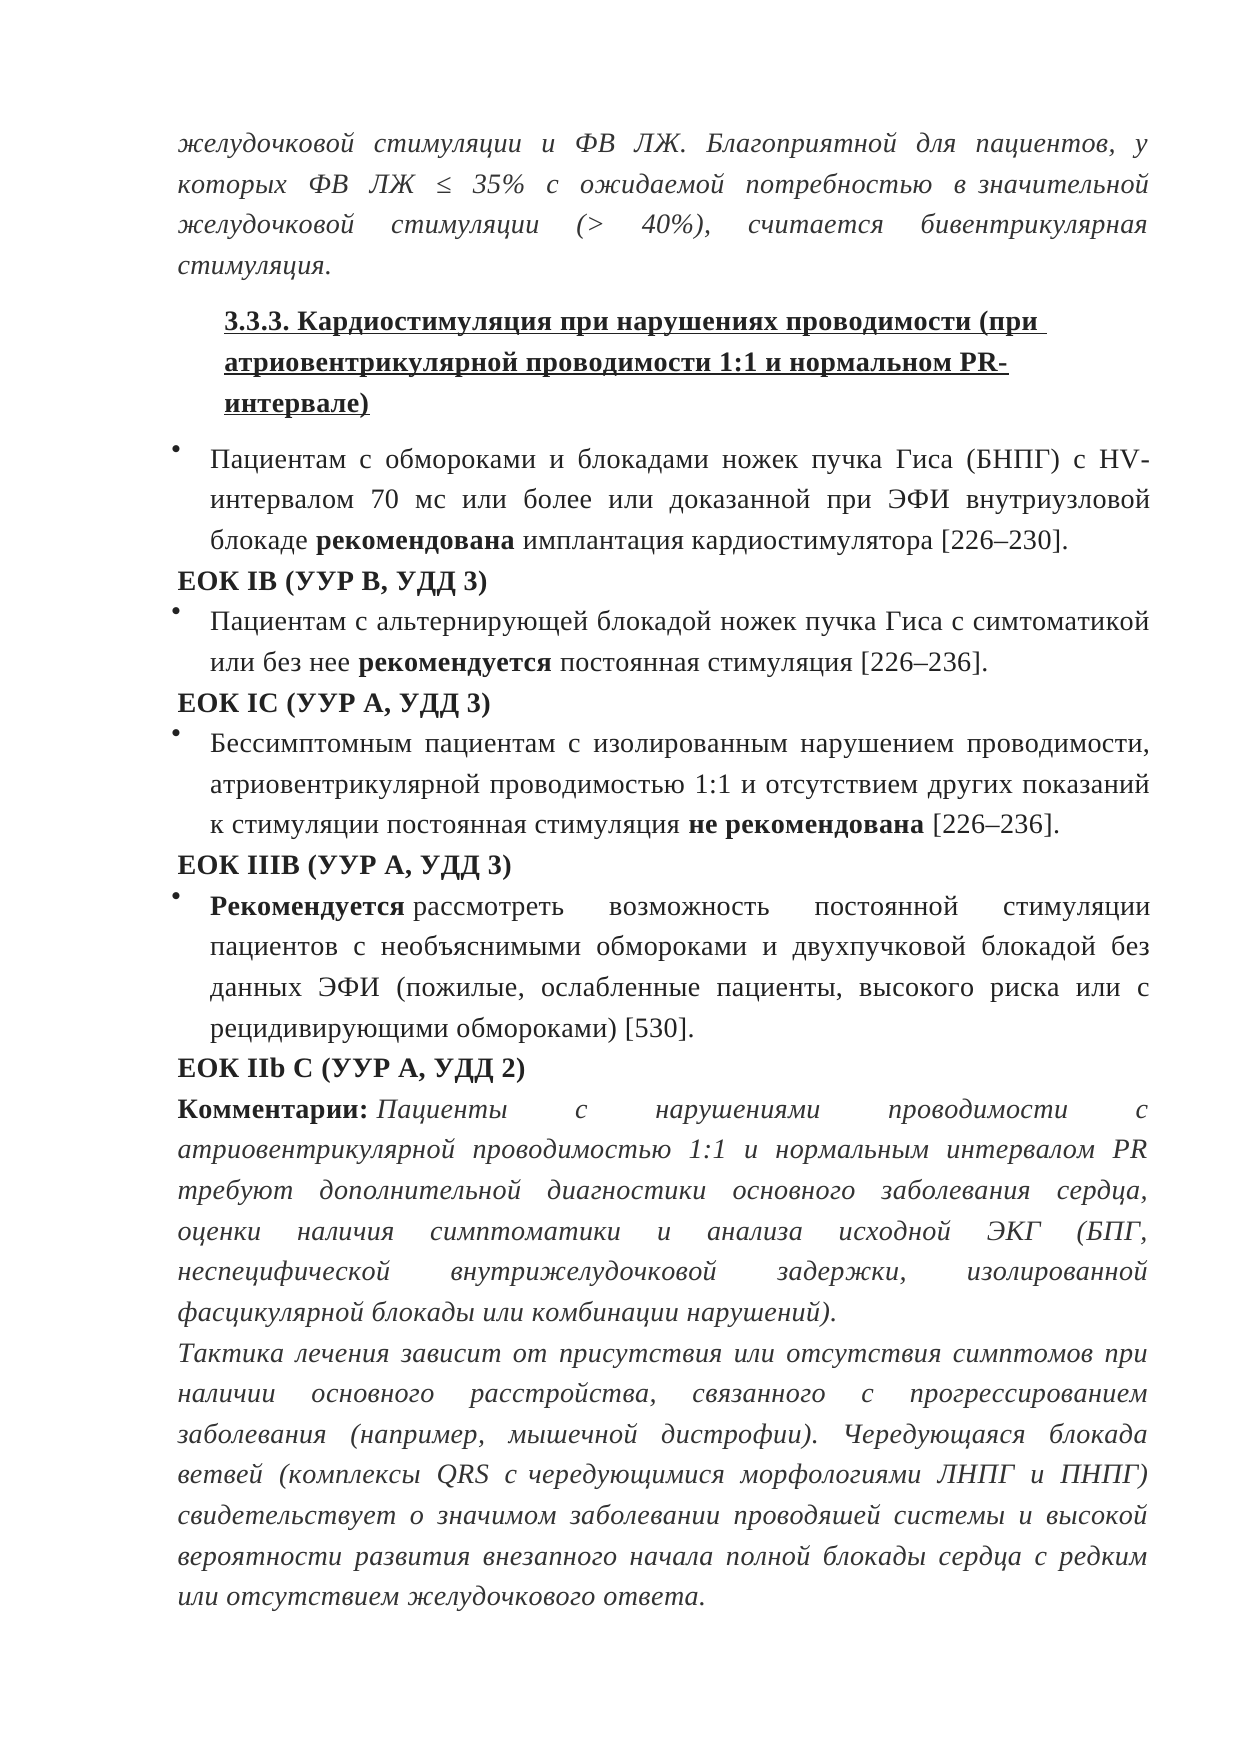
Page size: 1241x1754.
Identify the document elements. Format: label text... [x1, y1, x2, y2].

text ЕОК IC (УУР А, УДД 3) [177, 677, 1152, 718]
text ЕОК IIb C (УУР А, УДД 2) [177, 1043, 1152, 1084]
text 3.3.3. Кардиостимуляция при нарушениях проводимости (при атриовентрикулярной проводимости 1:1 и нормальном PR-интервале) [224, 296, 1105, 418]
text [177, 118, 1152, 281]
list Рекомендуется рассмотреть возможность постоянной стимуляции пациентов с необъяснимыми обмороками и двухпучковой блокадой без данных ЭФИ (пожилые, ослабленные пациенты, высокого риска или с рецидивирующими обмороками) [530]. [172, 881, 1152, 1043]
list Пациентам с обмороками и блокадами ножек пучка Гиса (БНПГ) с HV-интервалом 70 мс или более или доказанной при ЭФИ внутриузловой блокаде рекомендована имплантация кардиостимулятора [226–230]. [172, 434, 1152, 556]
list Пациентам с альтернирующей блокадой ножек пучка Гиса с симтоматикой или без нее рекомендуется постоянная стимуляция [226–236]. [172, 596, 1152, 677]
text ЕОК IIIB (УУР А, УДД 3) [177, 840, 1152, 881]
text Тактика лечения зависит от присутствия или отсутствия симптомов при наличии основного расстройства, связанного с прогрессированием заболевания (например, мышечной дистрофии). Чередующаяся блокада ветвей (комплексы QRS с чередующимися морфологиями ЛНПГ и ПНПГ) свидетельствует о значимом заболевании проводяшей системы и высокой вероятности развития внезапного начала полной блокады сердца с редким или отсутствием желудочкового ответа. [177, 1327, 1152, 1612]
list Бессимптомным пациентам с изолированным нарушением проводимости, атриовентрикулярной проводимостью 1:1 и отсутствием других показаний к стимуляции постоянная стимуляция не рекомендована [226–236]. [172, 718, 1152, 840]
text ЕОК IB (УУР B, УДД 3) [177, 556, 1152, 596]
text Комментарии: Пациенты с нарушениями проводимости с атриовентрикулярной проводимостью 1:1 и нормальным интервалом PR требуют дополнительной диагностики основного заболевания сердца, оценки наличия симптоматики и анализа исходной ЭКГ (БПГ, неспецифической внутрижелудочковой задержки, изолированной фасцикулярной блокады или комбинации нарушений). [177, 1084, 1152, 1327]
